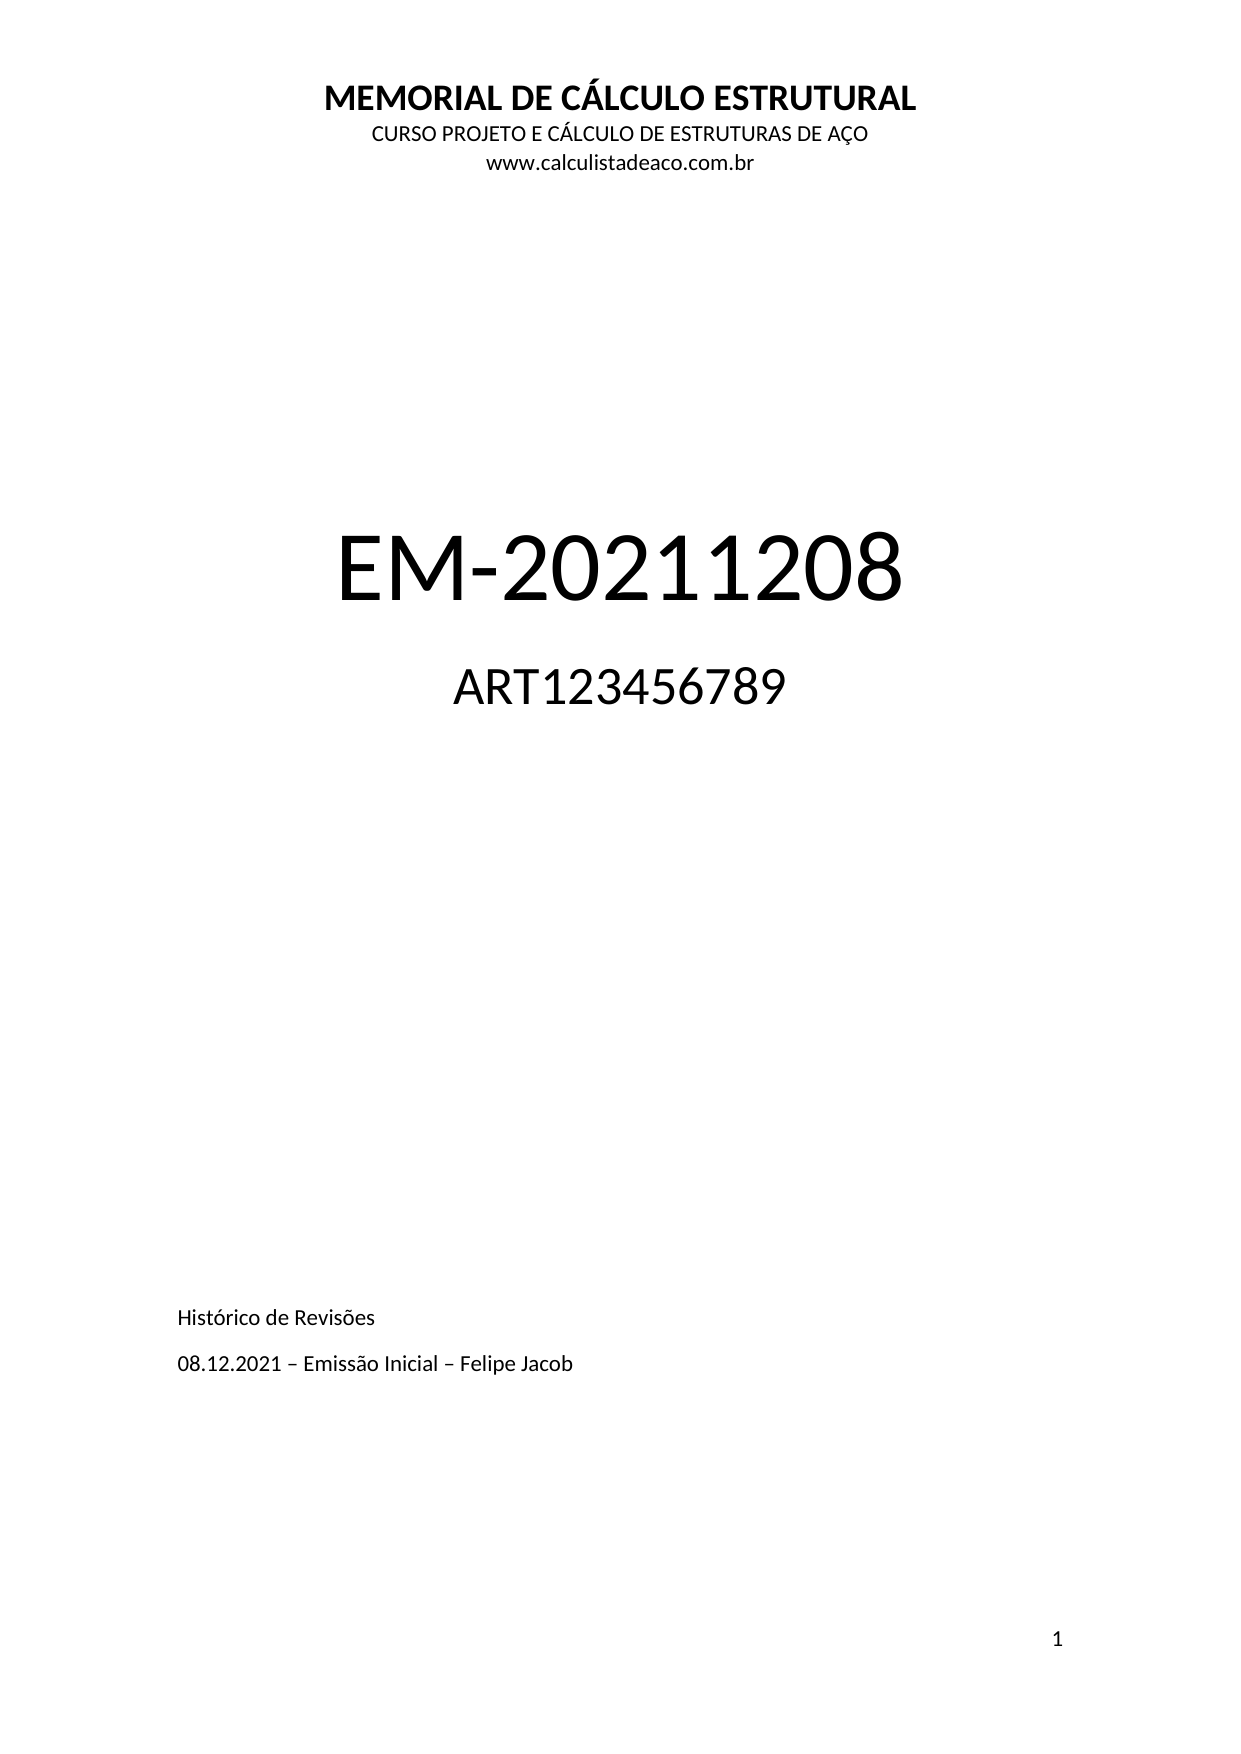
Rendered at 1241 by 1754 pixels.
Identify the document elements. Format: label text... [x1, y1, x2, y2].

text EM-20211208 [177, 504, 1063, 626]
text ART123456789 [177, 652, 1063, 718]
text Histórico de Revisões [177, 1303, 1063, 1331]
text 08.12.2021 – Emissão Inicial – Felipe Jacob [177, 1349, 1063, 1378]
